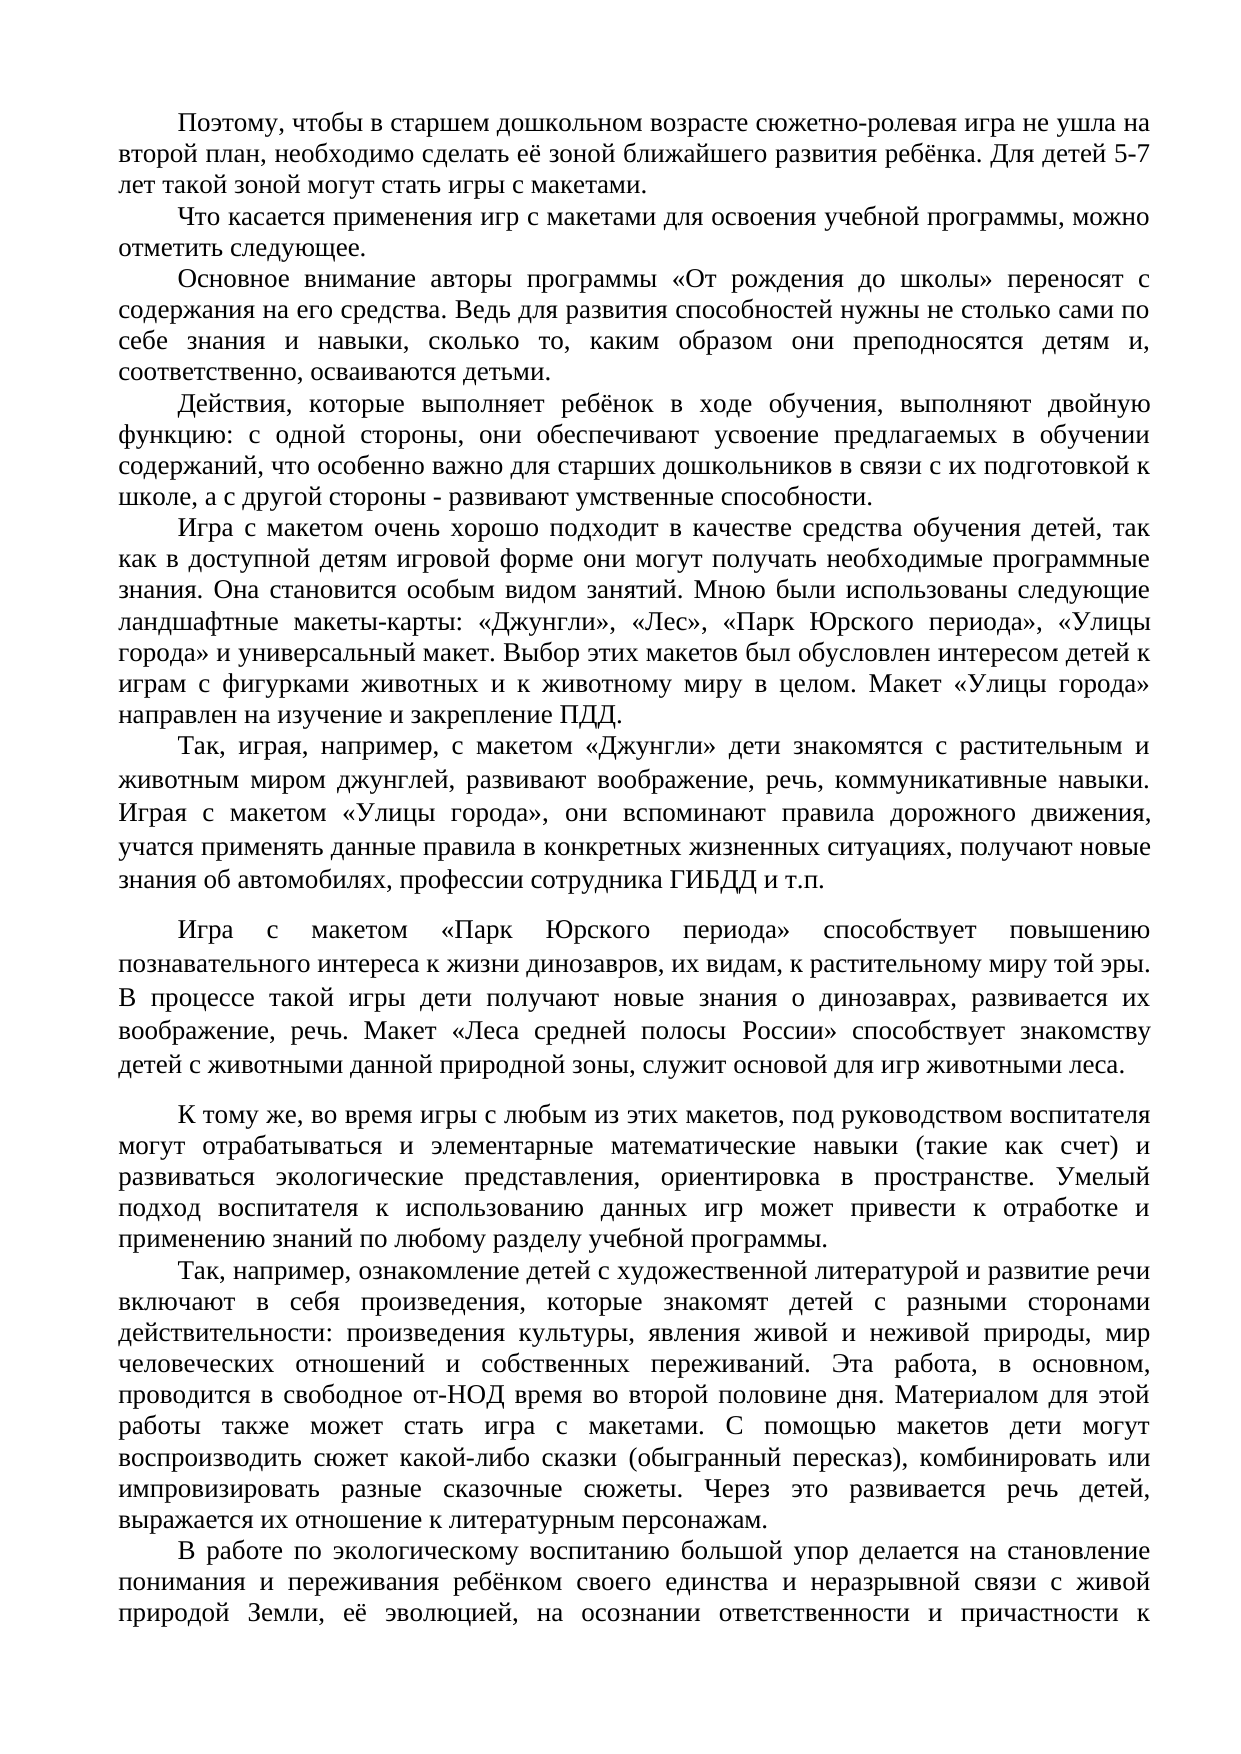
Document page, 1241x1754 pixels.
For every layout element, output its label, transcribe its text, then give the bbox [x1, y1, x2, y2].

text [118, 1534, 1152, 1627]
text Так, например, ознакомление детей с художественной литературой и развитие речи включают в себя произведения, которые знакомят детей с разными сторонами действительности: произведения культуры, явления живой и неживой природы, мир человеческих отношений и собственных переживаний. Эта работа, в основном, проводится в свободное от-НОД время во второй половине дня. Материалом для этой работы также может стать игра с макетами. С помощью макетов дети могут воспроизводить сюжет какой-либо сказки (обыгранный пересказ), комбинировать или импровизировать разные сказочные сюжеты. Через это развивается речь детей, выражается их отношение к литературным персонажам. [118, 1254, 1152, 1534]
text К тому же, во время игры с любым из этих макетов, под руководством воспитателя могут отрабатываться и элементарные математические навыки (такие как счет) и развиваться экологические представления, ориентировка в пространстве. Умелый подход воспитателя к использованию данных игр может привести к отработке и применению знаний по любому разделу учебной программы. [118, 1098, 1152, 1254]
text Игра с макетом «Парк Юрского периода» способствует повышению познавательного интереса к жизни динозавров, их видам, к растительному миру той эры. В процессе такой игры дети получают новые знания о динозаврах, развивается их воображение, речь. Макет «Леса средней полосы России» способствует знакомству детей с животными данной природной зоны, служит основой для игр животными леса. [118, 914, 1152, 1079]
text Основное внимание авторы программы «От рождения до школы» переносят с содержания на его средства. Ведь для развития способностей нужны не столько сами по себе знания и навыки, сколько то, каким образом они преподносятся детям и, соответственно, осваиваются детьми. [118, 262, 1152, 387]
text Поэтому, чтобы в старшем дошкольном возрасте сюжетно-ролевая игра не ушла на второй план, необходимо сделать её зоной ближайшего развития ребёнка. Для детей 5-7 лет такой зоной могут стать игры с макетами. [118, 106, 1152, 200]
text Что касается применения игр с макетами для освоения учебной программы, можно отметить следующее. [118, 200, 1152, 262]
text Игра с макетом очень хорошо подходит в качестве средства обучения детей, так как в доступной детям игровой форме они могут получать необходимые программные знания. Она становится особым видом занятий. Мною были использованы следующие ландшафтные макеты-карты: «Джунгли», «Лес», «Парк Юрского периода», «Улицы города» и универсальный макет. Выбор этих макетов был обусловлен интересом детей к играм с фигурками животных и к животному миру в целом. Макет «Улицы города» направлен на изучение и закрепление ПДД. [118, 511, 1152, 729]
text Действия, которые выполняет ребёнок в ходе обучения, выполняют двойную функцию: с одной стороны, они обеспечивают усвоение предлагаемых в обучении содержаний, что особенно важно для старших дошкольников в связи с их подготовкой к школе, а с другой стороны - развивают умственные способности. [118, 387, 1152, 511]
text Так, играя, например, с макетом «Джунгли» дети знакомятся с растительным и животным миром джунглей, развивают воображение, речь, коммуникативные навыки. Играя с макетом «Улицы города», они вспоминают правила дорожного движения, учатся применять данные правила в конкретных жизненных ситуациях, получают новые знания об автомобилях, профессии сотрудника ГИБДД и т.п. [118, 729, 1152, 894]
